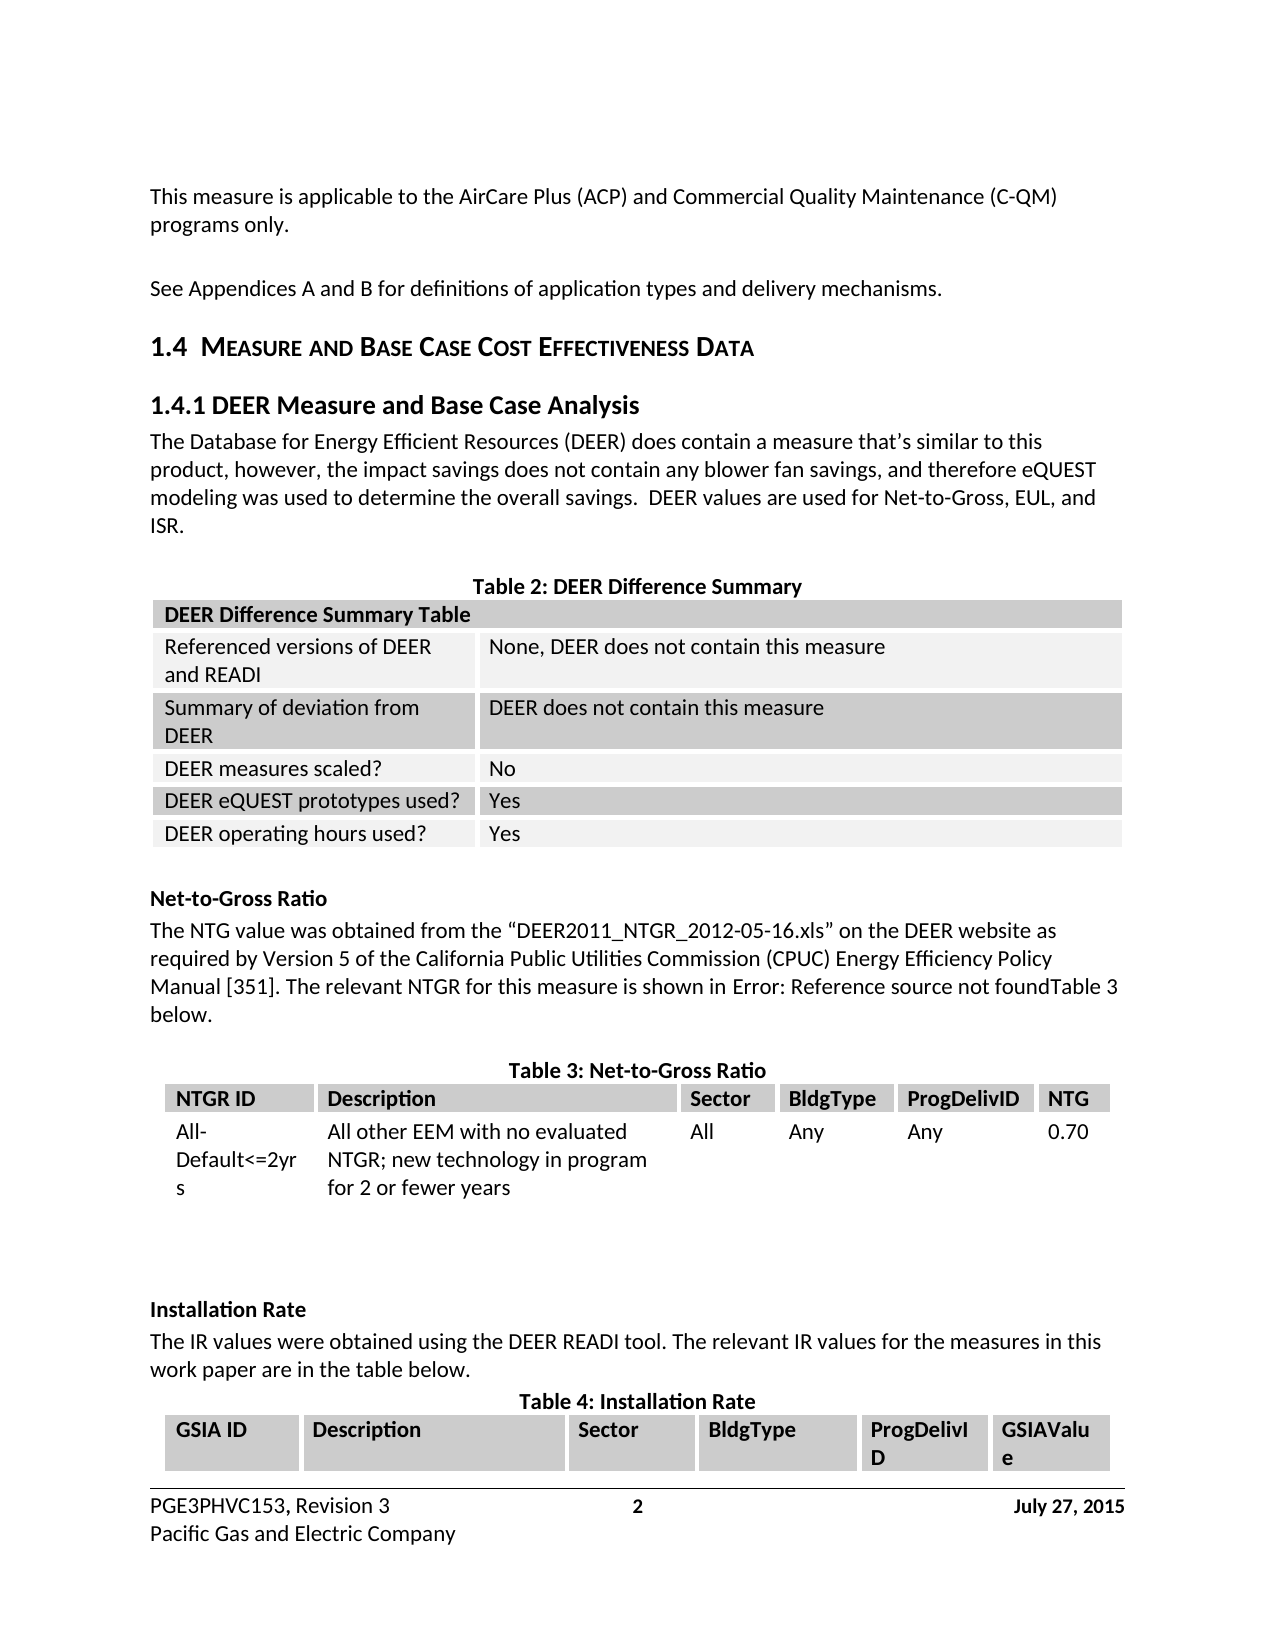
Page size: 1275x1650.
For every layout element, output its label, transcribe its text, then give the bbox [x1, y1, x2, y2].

table_header Description [304, 1415, 565, 1471]
text This measure is applicable to the AirCare Plus (ACP) and Commercial Quality Maintenance (C-QM) programs only. [150, 182, 1125, 238]
table_cell DEER operating hours used? [153, 820, 475, 847]
text See Appendices A and B for definitions of application types and delivery mechanisms. [150, 274, 1125, 303]
table_header ProgDelivID [862, 1415, 988, 1471]
table_cell Yes [480, 820, 1122, 847]
table_cell No [480, 754, 1122, 782]
table_cell DEER eQUEST prototypes used? [153, 787, 475, 815]
table_cell DEER does not contain this measure [480, 693, 1122, 749]
table_header Sector [569, 1415, 695, 1471]
table_cell All [681, 1117, 775, 1229]
text Net-to-Gross Ratio [150, 884, 1125, 912]
table_cell Yes [480, 787, 1122, 815]
text Table 4: Installation Rate [150, 1387, 1125, 1415]
table_cell None, DEER does not contain this measure [480, 633, 1122, 688]
table_header GSIA ID [165, 1415, 299, 1471]
table_header Description [318, 1084, 677, 1112]
text Table 2: DEER Difference Summary [150, 572, 1125, 600]
table_header ProgDelivID [898, 1084, 1034, 1112]
table_header GSIAValue [993, 1415, 1110, 1471]
table_header NTGR ID [165, 1084, 314, 1112]
text The IR values were obtained using the DEER READI tool. The relevant IR values for the measures in this work paper are in the table below. [150, 1327, 1125, 1383]
table_cell Referenced versions of DEER and READI [153, 633, 475, 688]
table_header NTG [1039, 1084, 1110, 1112]
subtitle 1.4.1 DEER Measure and Base Case Analysis [150, 388, 1125, 421]
subtitle 1.4 Measure and Base Case Cost Effectiveness Data [150, 328, 1125, 363]
table_cell Summary of deviation from DEER [153, 693, 475, 749]
table_header DEER Difference Summary Table [153, 600, 1122, 628]
table_header Sector [681, 1084, 775, 1112]
table_header BldgType [780, 1084, 894, 1112]
text The Database for Energy Efficient Resources (DEER) does contain a measure that’s similar to this product, however, the impact savings does not contain any blower fan savings, and therefore eQUEST modeling was used to determine the overall savings. DEER values are used for Net-to-Gross, EUL, and ISR. [150, 427, 1125, 539]
table_cell Any [780, 1117, 894, 1229]
table_cell Any [898, 1117, 1034, 1229]
table_cell DEER measures scaled? [153, 754, 475, 782]
table_header BldgType [699, 1415, 857, 1471]
table_cell All-Default<=2yrs [165, 1117, 314, 1229]
table_cell All other EEM with no evaluated NTGR; new technology in program for 2 or fewer years [318, 1117, 677, 1229]
text Installation Rate [150, 1295, 1125, 1323]
text Table 3: Net-to-Gross Ratio [150, 1056, 1125, 1084]
table_cell 0.70 [1039, 1117, 1110, 1229]
